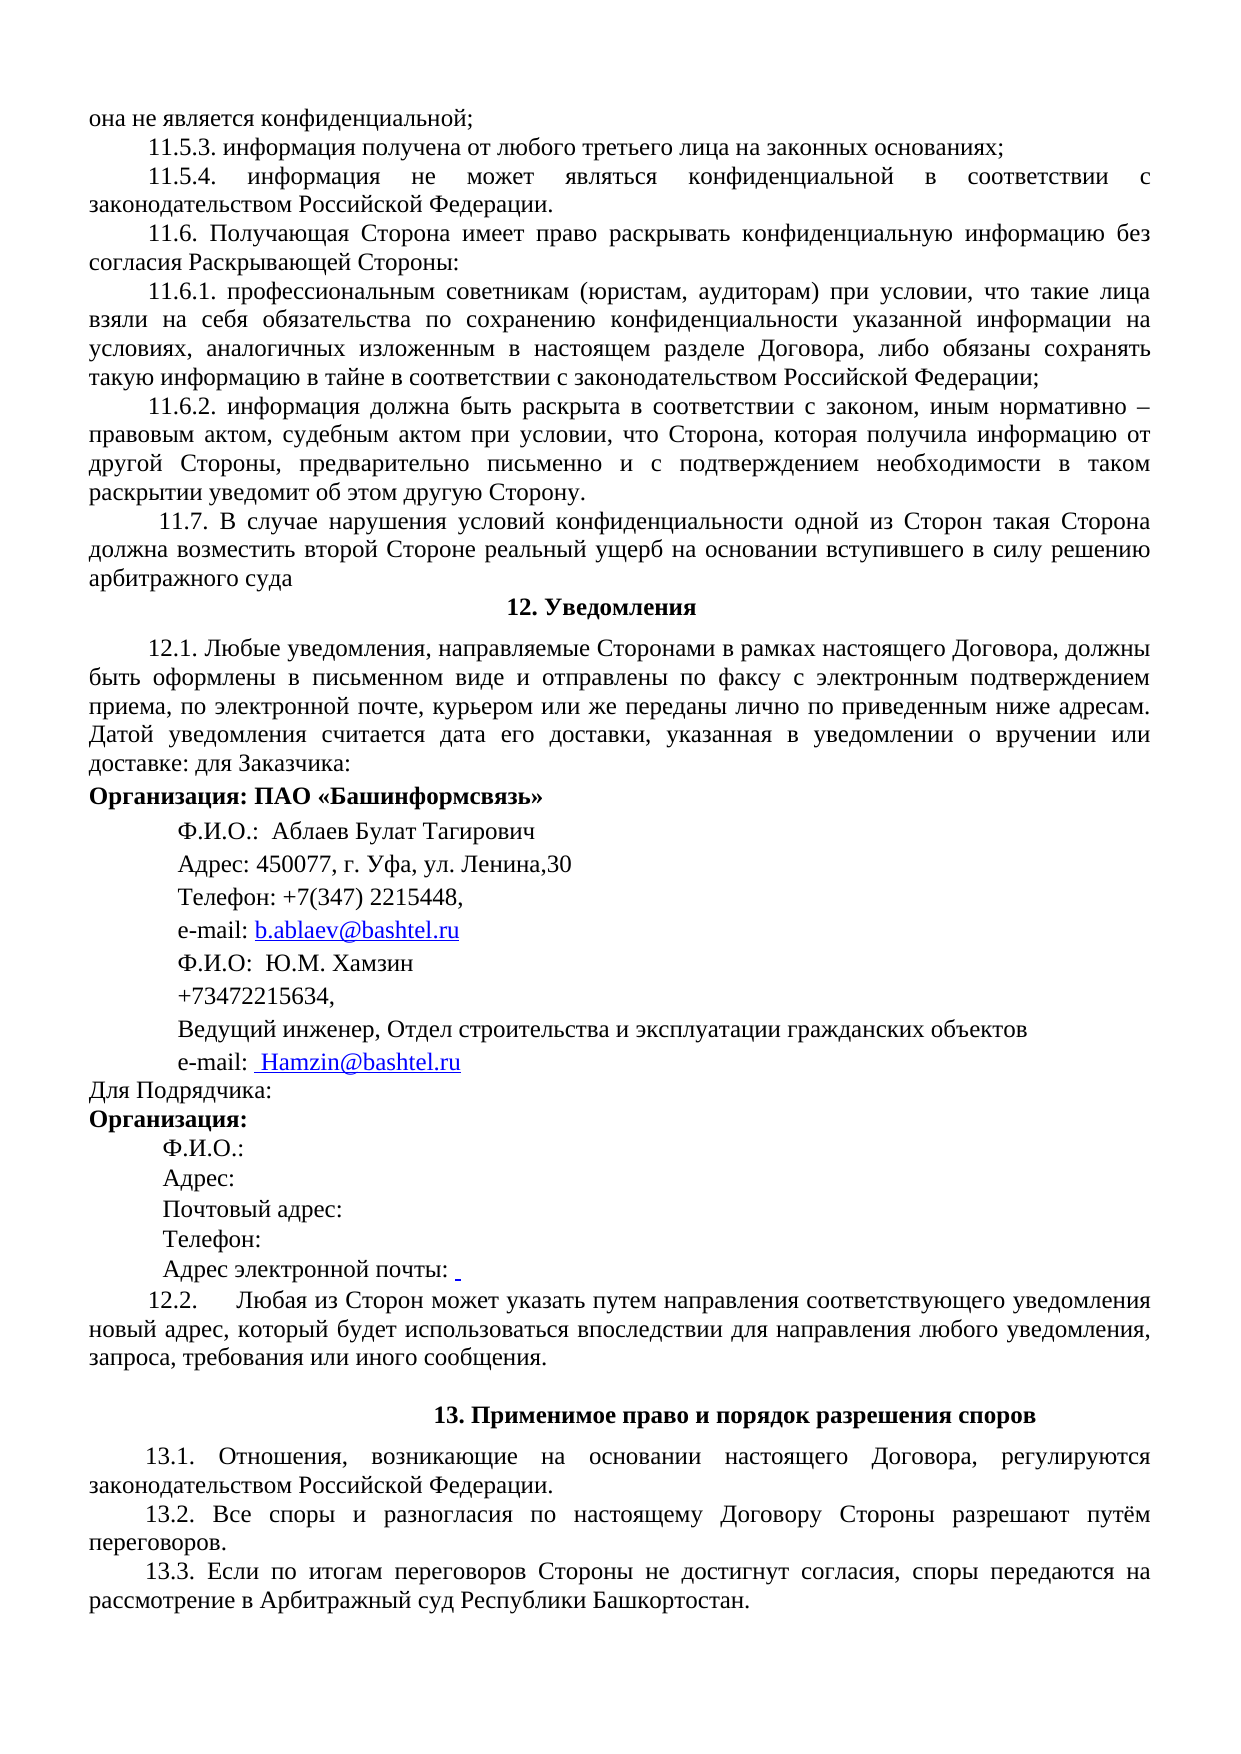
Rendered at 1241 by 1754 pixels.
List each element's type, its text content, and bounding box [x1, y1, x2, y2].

text e-mail: b.ablaev@bashtel.ru [89, 915, 1152, 944]
text +73472215634, [89, 981, 1152, 1009]
text Телефон: [89, 1224, 1152, 1253]
text 11.6.2. информация должна быть раскрыта в соответствии с законом, иным нормативно – правовым актом, судебным актом при условии, что Сторона, которая получила информацию от другой Стороны, предварительно письменно и с подтверждением необходимости в таком раскрытии уведомит об этом другую Сторону. [89, 391, 1152, 506]
text Телефон: +7(347) 2215448, [89, 882, 1152, 911]
text e-mail: Hamzin@bashtel.ru [89, 1047, 1152, 1075]
list Любая из Сторон может указать путем направления соответствующего уведомления новый адрес, который будет использоваться впоследствии для направления любого уведомления, запроса, требования или иного сообщения. [89, 1285, 1152, 1371]
text Почтовый адрес: [89, 1194, 1152, 1222]
text Ф.И.О.: [89, 1133, 1152, 1162]
text Адрес: 450077, г. Уфа, ул. Ленина,30 [89, 849, 1152, 878]
text Организация: [89, 1104, 1152, 1133]
list Уведомления [51, 592, 1152, 621]
text 11.5.4. информация не может являться конфиденциальной в соответствии с законодательством Российской Федерации. [89, 161, 1152, 218]
text Ф.И.О.: Аблаев Булат Тагирович [89, 816, 1152, 845]
text Ведущий инженер, Отдел строительства и эксплуатации гражданских объектов [89, 1014, 1152, 1042]
list Применимое право и порядок разрешения споров [318, 1400, 1152, 1429]
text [89, 103, 1152, 132]
text Адрес электронной почты: [89, 1254, 1152, 1283]
text 11.5.3. информация получена от любого третьего лица на законных основаниях; [148, 132, 1152, 161]
text Организация: ПАО «Башинформсвязь» [89, 781, 1152, 810]
text 13.1. Отношения, возникающие на основании настоящего Договора, регулируются законодательством Российской Федерации. [89, 1441, 1152, 1499]
text 12.1. Любые уведомления, направляемые Сторонами в рамках настоящего Договора, должны быть оформлены в письменном виде и отправлены по факсу с электронным подтверждением приема, по электронной почте, курьером или же переданы лично по приведенным ниже адресам. Датой уведомления считается дата его доставки, указанная в уведомлении о вручении или доставке: для Заказчика: [89, 633, 1152, 777]
text 11.6.1. профессиональным советникам (юристам, аудиторам) при условии, что такие лица взяли на себя обязательства по сохранению конфиденциальности указанной информации на условиях, аналогичных изложенным в настоящем разделе Договора, либо обязаны сохранять такую информацию в тайне в соответствии с законодательством Российской Федерации; [89, 276, 1152, 391]
text 13.3. Если по итогам переговоров Стороны не достигнут согласия, споры передаются на рассмотрение в Арбитражный суд Республики Башкортостан. [89, 1556, 1152, 1614]
text Адрес: [89, 1163, 1152, 1192]
text 11.7. В случае нарушения условий конфиденциальности одной из Сторон такая Сторона должна возместить второй Стороне реальный ущерб на основании вступившего в силу решению арбитражного суда [89, 506, 1152, 592]
text Для Подрядчика: [89, 1075, 1152, 1104]
text 11.6. Получающая Сторона имеет право раскрывать конфиденциальную информацию без согласия Раскрывающей Стороны: [89, 218, 1152, 276]
text 13.2. Все споры и разногласия по настоящему Договору Стороны разрешают путём переговоров. [89, 1499, 1152, 1556]
text Ф.И.О: Ю.М. Хамзин [89, 948, 1152, 977]
